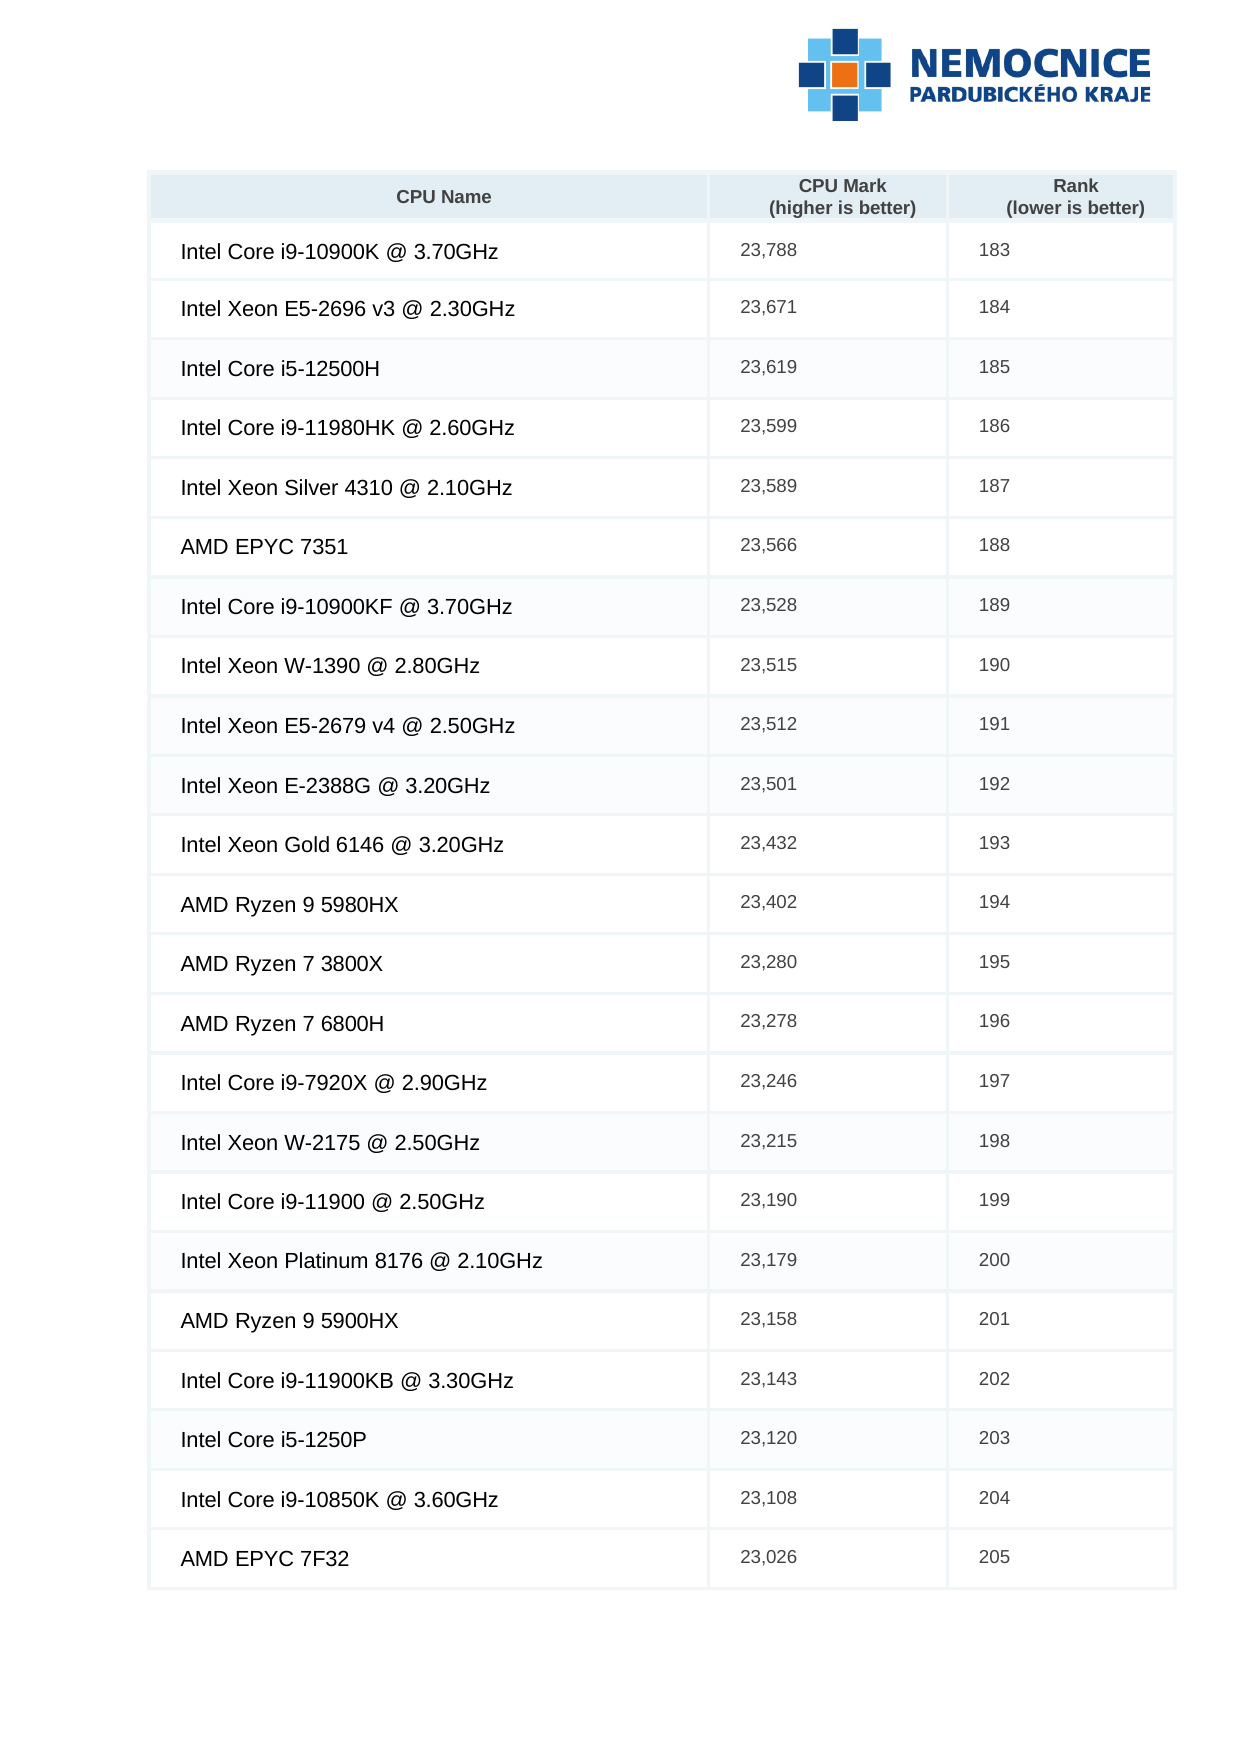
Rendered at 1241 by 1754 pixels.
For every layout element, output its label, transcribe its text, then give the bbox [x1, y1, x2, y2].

table_cell 183 [949, 223, 1173, 278]
table_cell 191 [949, 698, 1173, 754]
table_cell 23,619 [710, 340, 946, 397]
table_header CPU Mark (higher is better) [710, 175, 946, 218]
table_cell 23,179 [710, 1233, 946, 1289]
table_cell 204 [949, 1471, 1173, 1527]
table_cell 23,120 [710, 1411, 946, 1468]
table_cell 189 [949, 579, 1173, 635]
table_cell 23,246 [710, 1055, 946, 1111]
table_cell Intel Xeon W-1390 @ 2.80GHz [151, 638, 707, 694]
table_cell Intel Xeon E5-2679 v4 @ 2.50GHz [151, 698, 707, 754]
table_cell Intel Xeon E-2388G @ 3.20GHz [151, 757, 707, 813]
table_cell 192 [949, 757, 1173, 813]
table_cell 187 [949, 459, 1173, 516]
table_cell 202 [949, 1352, 1173, 1408]
table_cell AMD EPYC 7F32 [151, 1530, 707, 1587]
table_cell 23,215 [710, 1114, 946, 1170]
table_cell AMD Ryzen 9 5900HX [151, 1293, 707, 1349]
table_cell 23,589 [710, 459, 946, 516]
table_cell Intel Xeon Platinum 8176 @ 2.10GHz [151, 1233, 707, 1289]
table_cell Intel Core i5-12500H [151, 340, 707, 397]
table_cell 23,278 [710, 995, 946, 1051]
table_cell AMD Ryzen 7 6800H [151, 995, 707, 1051]
table_cell Intel Xeon W-2175 @ 2.50GHz [151, 1114, 707, 1170]
table_cell 23,788 [710, 223, 946, 278]
table_cell 23,108 [710, 1471, 946, 1527]
table_cell 23,528 [710, 579, 946, 635]
table_cell AMD Ryzen 9 5980HX [151, 876, 707, 932]
table_cell 197 [949, 1055, 1173, 1111]
table_cell 193 [949, 816, 1173, 873]
picture [797, 27, 1151, 122]
table_cell 201 [949, 1293, 1173, 1349]
table_cell 23,599 [710, 400, 946, 456]
table_cell 199 [949, 1174, 1173, 1230]
table_cell 23,158 [710, 1293, 946, 1349]
table_cell Intel Core i9-10900KF @ 3.70GHz [151, 579, 707, 635]
table_cell 198 [949, 1114, 1173, 1170]
table_cell 194 [949, 876, 1173, 932]
table_cell 188 [949, 519, 1173, 575]
table_cell 23,671 [710, 281, 946, 337]
table_header Rank (lower is better) [949, 175, 1173, 218]
table_cell 23,515 [710, 638, 946, 694]
table_cell 196 [949, 995, 1173, 1051]
table_cell AMD EPYC 7351 [151, 519, 707, 575]
table_cell 23,432 [710, 816, 946, 873]
table_cell 23,026 [710, 1530, 946, 1587]
table_cell 203 [949, 1411, 1173, 1468]
table_cell Intel Core i9-11980HK @ 2.60GHz [151, 400, 707, 456]
table_cell 200 [949, 1233, 1173, 1289]
table_cell 23,143 [710, 1352, 946, 1408]
table_cell Intel Core i5-1250P [151, 1411, 707, 1468]
table_cell 23,512 [710, 698, 946, 754]
table_cell Intel Core i9-7920X @ 2.90GHz [151, 1055, 707, 1111]
table_cell Intel Xeon Gold 6146 @ 3.20GHz [151, 816, 707, 873]
table_cell Intel Core i9-10900K @ 3.70GHz [151, 223, 707, 278]
table_cell 23,501 [710, 757, 946, 813]
table_cell Intel Core i9-11900 @ 2.50GHz [151, 1174, 707, 1230]
table_cell 23,402 [710, 876, 946, 932]
table_cell Intel Xeon E5-2696 v3 @ 2.30GHz [151, 281, 707, 337]
table_cell Intel Core i9-10850K @ 3.60GHz [151, 1471, 707, 1527]
table_cell 195 [949, 935, 1173, 992]
table_cell 186 [949, 400, 1173, 456]
table_cell 185 [949, 340, 1173, 397]
table_cell Intel Core i9-11900KB @ 3.30GHz [151, 1352, 707, 1408]
table_cell Intel Xeon Silver 4310 @ 2.10GHz [151, 459, 707, 516]
table_cell 190 [949, 638, 1173, 694]
table_cell 184 [949, 281, 1173, 337]
table_cell 205 [949, 1530, 1173, 1587]
table_cell 23,566 [710, 519, 946, 575]
table_cell AMD Ryzen 7 3800X [151, 935, 707, 992]
table_cell 23,190 [710, 1174, 946, 1230]
table_cell 23,280 [710, 935, 946, 992]
table_header CPU Name [151, 175, 707, 218]
